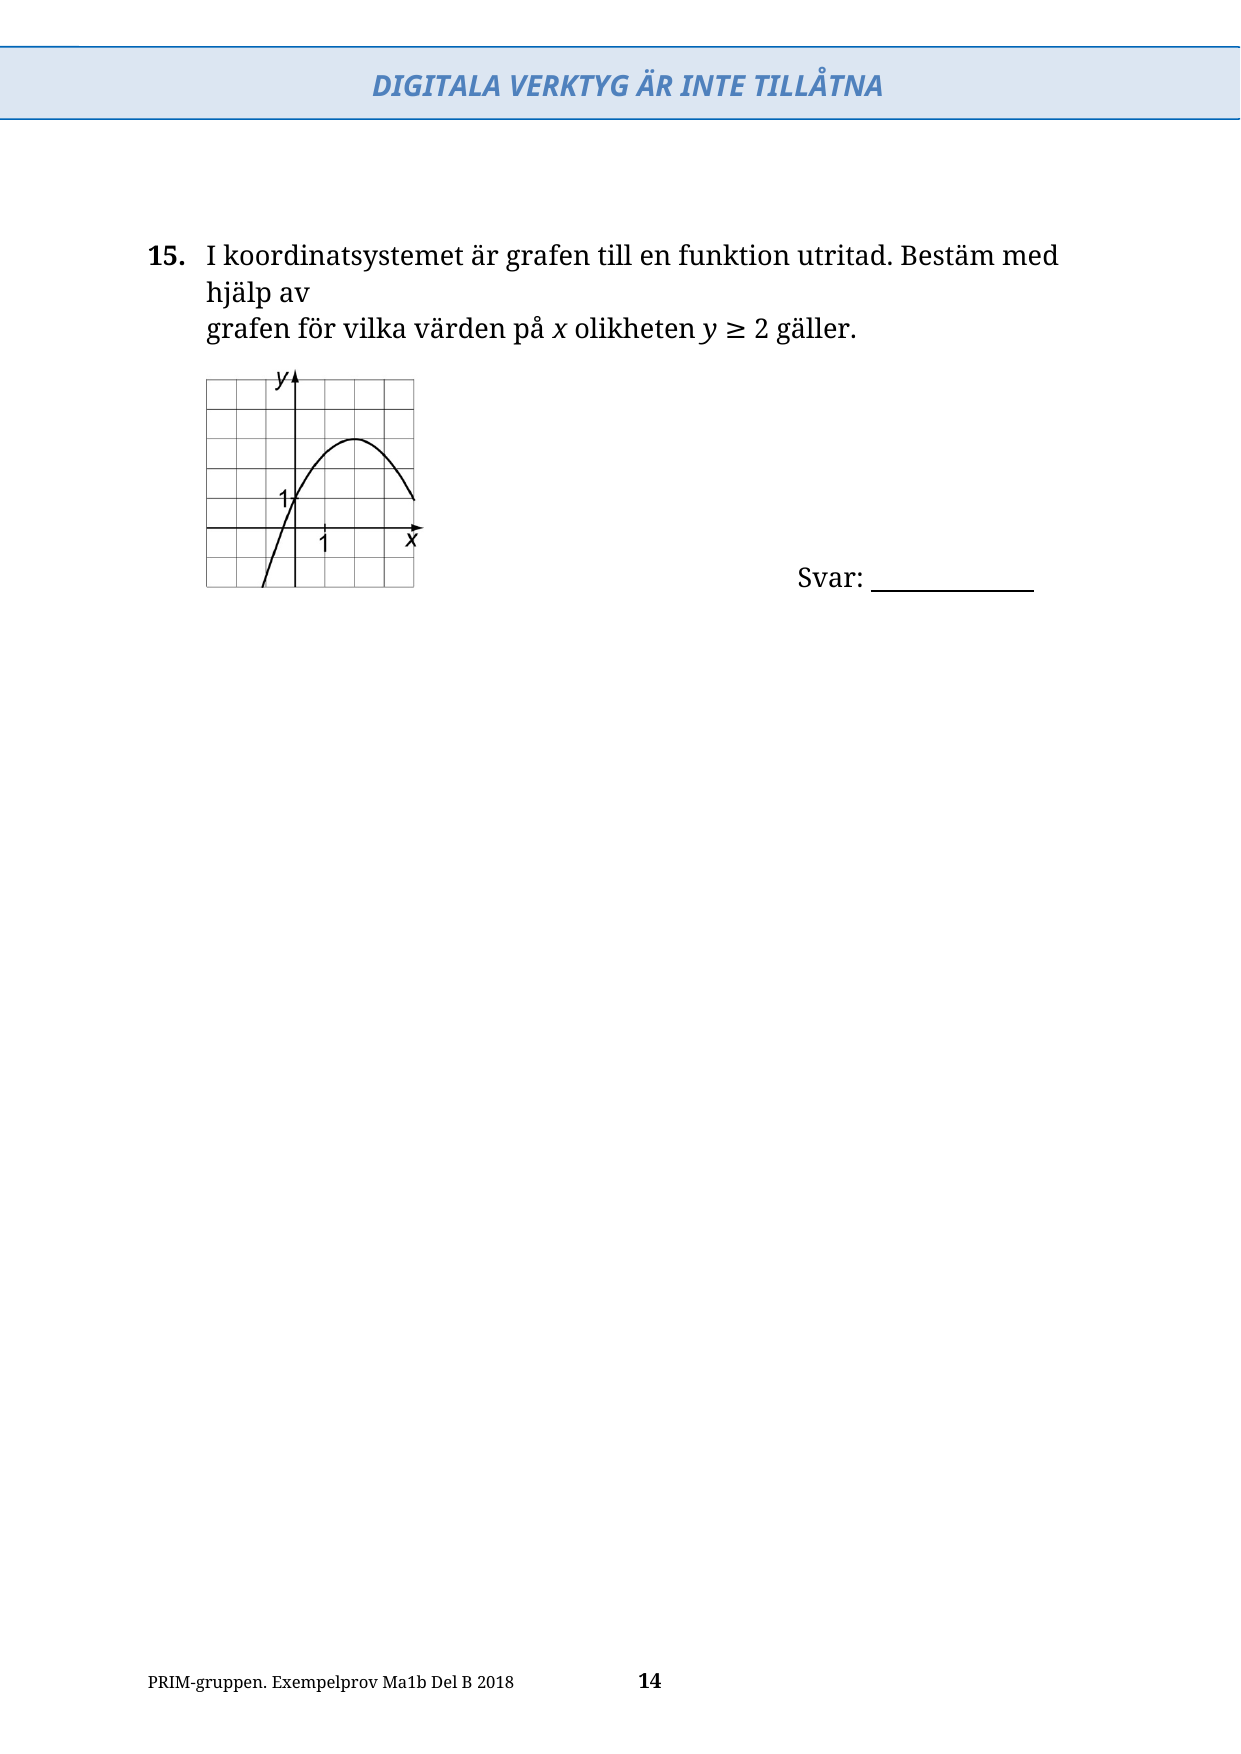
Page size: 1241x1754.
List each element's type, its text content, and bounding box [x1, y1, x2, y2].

text 15. I koordinatsystemet är grafen till en funktion utritad. Bestäm med hjälp av grafen för vilka värden på x olikheten y ≥ 2 gäller. [148, 236, 1108, 347]
picture [206, 363, 424, 588]
text Svar: (0/0/2) [148, 363, 1108, 595]
